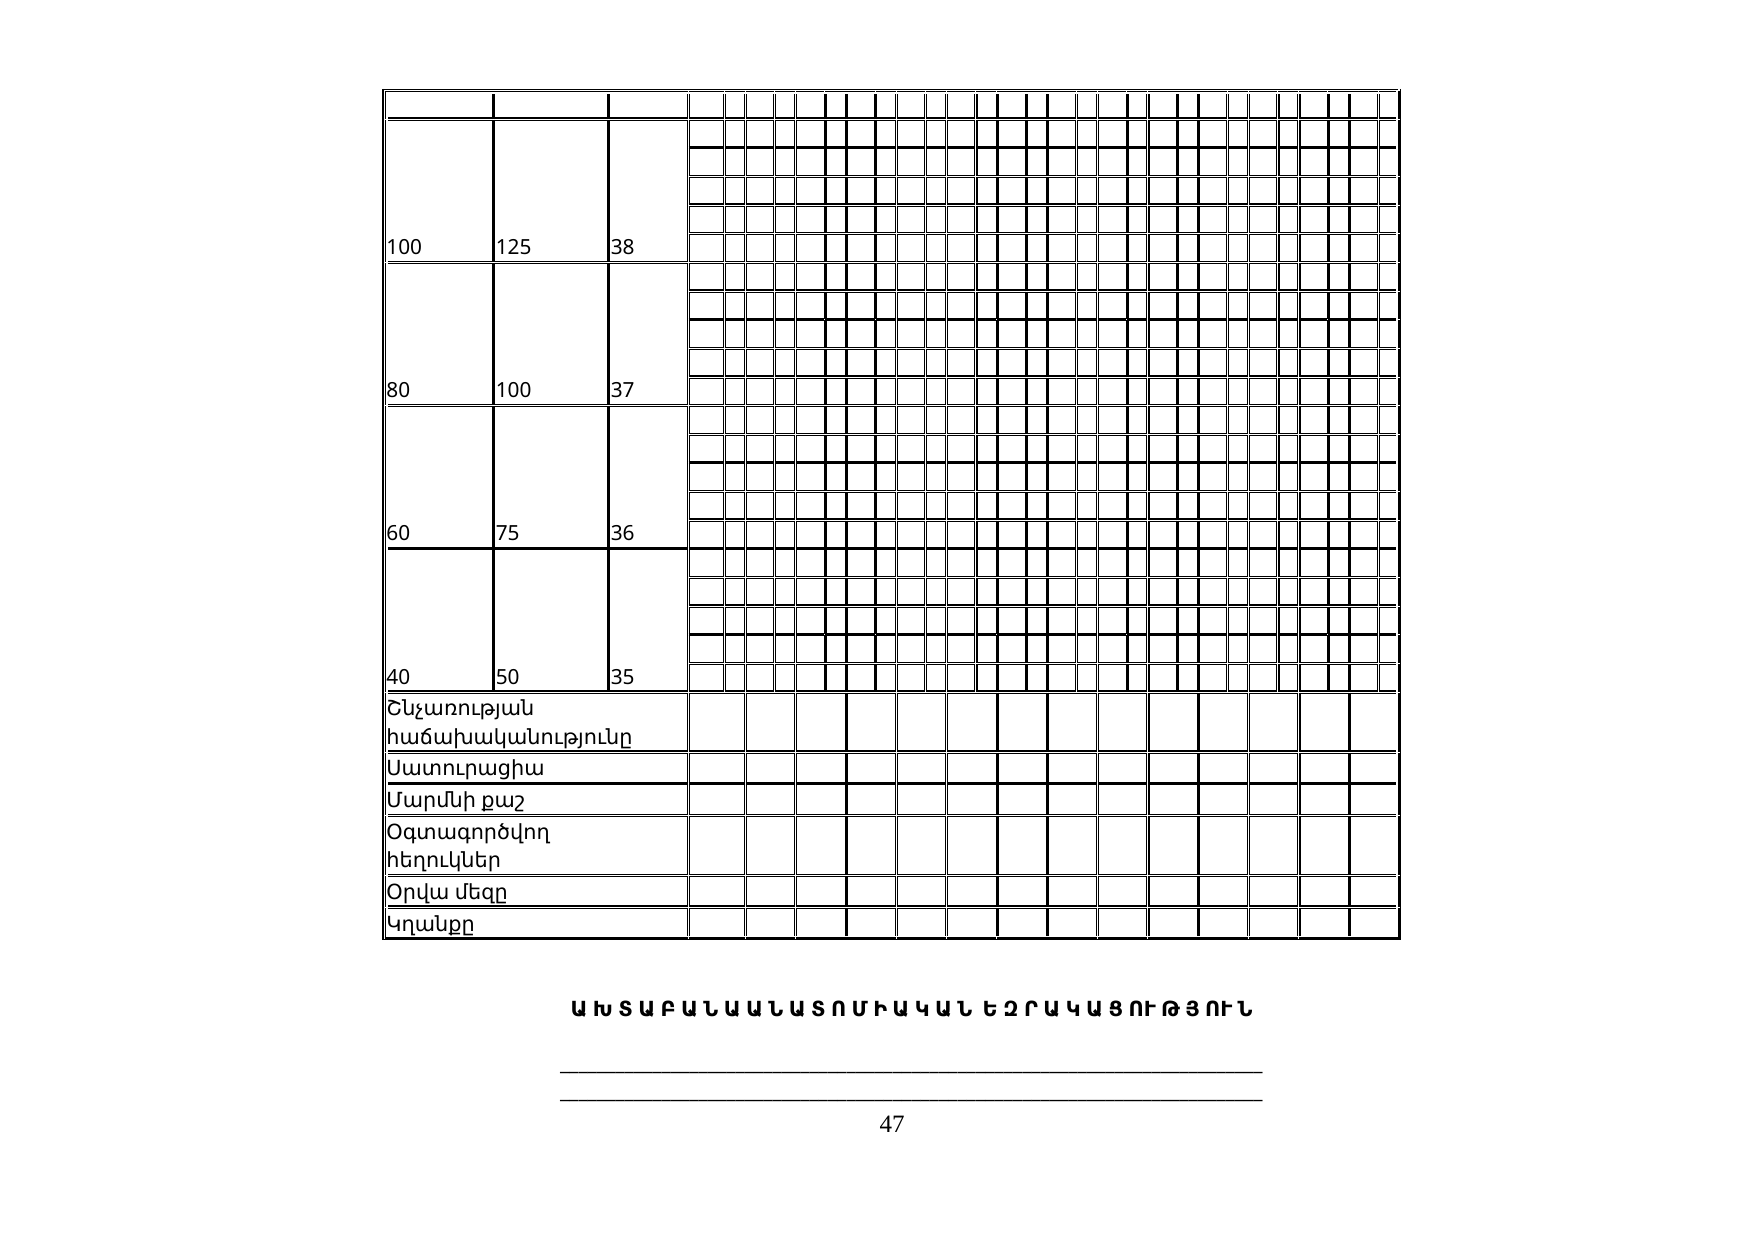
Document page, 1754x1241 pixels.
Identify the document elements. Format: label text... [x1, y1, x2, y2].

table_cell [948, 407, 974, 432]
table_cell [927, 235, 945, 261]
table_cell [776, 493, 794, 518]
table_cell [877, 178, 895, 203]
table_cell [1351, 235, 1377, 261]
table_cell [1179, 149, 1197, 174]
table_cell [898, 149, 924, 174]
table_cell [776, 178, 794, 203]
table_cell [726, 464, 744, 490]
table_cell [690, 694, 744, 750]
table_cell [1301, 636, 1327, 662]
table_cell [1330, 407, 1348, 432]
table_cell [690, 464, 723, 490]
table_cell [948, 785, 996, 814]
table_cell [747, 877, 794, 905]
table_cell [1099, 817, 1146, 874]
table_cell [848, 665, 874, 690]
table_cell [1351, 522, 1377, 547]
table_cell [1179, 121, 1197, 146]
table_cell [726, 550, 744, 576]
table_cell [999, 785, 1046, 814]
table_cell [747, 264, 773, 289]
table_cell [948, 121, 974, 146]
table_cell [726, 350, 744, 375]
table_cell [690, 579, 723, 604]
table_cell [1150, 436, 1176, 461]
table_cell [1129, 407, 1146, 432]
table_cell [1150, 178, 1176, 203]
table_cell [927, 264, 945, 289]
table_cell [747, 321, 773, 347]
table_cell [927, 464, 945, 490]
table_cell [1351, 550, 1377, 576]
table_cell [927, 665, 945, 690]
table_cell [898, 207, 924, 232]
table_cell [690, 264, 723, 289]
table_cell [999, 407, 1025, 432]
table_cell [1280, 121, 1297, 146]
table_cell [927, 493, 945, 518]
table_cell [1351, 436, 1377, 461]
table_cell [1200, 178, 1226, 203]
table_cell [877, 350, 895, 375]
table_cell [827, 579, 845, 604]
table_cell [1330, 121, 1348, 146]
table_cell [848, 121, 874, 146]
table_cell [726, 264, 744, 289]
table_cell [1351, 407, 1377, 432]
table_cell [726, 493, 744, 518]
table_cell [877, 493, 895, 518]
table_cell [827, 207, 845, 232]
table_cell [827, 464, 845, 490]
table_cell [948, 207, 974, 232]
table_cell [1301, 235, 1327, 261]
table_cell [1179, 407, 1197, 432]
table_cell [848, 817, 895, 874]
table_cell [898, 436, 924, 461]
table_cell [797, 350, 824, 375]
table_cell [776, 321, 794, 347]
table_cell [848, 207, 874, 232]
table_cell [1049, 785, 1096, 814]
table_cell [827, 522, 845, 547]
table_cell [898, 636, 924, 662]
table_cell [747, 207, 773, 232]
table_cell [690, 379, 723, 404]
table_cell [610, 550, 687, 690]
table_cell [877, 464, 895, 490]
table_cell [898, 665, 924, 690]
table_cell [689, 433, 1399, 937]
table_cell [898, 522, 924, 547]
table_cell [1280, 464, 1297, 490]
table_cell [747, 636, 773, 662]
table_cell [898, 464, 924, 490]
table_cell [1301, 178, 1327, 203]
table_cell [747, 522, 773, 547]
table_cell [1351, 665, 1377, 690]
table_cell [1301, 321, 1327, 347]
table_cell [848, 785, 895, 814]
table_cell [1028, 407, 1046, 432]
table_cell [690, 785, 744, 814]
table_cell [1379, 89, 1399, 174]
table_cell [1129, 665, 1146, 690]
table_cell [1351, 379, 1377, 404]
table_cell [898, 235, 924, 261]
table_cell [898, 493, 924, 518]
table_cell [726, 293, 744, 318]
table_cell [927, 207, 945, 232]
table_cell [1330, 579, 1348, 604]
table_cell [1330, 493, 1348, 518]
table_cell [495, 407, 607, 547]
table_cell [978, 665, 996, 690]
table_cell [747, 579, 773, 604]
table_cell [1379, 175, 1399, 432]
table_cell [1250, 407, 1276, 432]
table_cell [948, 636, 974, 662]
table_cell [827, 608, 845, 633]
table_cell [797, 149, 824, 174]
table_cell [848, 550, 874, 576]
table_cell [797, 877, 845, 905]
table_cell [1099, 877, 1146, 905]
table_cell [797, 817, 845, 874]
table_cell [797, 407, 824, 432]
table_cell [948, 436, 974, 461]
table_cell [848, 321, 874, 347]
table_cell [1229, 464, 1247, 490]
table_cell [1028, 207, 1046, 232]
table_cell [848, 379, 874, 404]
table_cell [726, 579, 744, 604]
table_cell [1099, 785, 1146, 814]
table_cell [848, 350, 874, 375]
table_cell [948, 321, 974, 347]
text Ա Խ Տ Ա Բ Ա Ն Ա Ա Ն Ա Տ Ո Մ Ի Ա Կ Ա Ն Ե Զ Ր Ա Կ Ա Ց ՈՒ Թ Յ ՈՒ Ն [148, 994, 1636, 1023]
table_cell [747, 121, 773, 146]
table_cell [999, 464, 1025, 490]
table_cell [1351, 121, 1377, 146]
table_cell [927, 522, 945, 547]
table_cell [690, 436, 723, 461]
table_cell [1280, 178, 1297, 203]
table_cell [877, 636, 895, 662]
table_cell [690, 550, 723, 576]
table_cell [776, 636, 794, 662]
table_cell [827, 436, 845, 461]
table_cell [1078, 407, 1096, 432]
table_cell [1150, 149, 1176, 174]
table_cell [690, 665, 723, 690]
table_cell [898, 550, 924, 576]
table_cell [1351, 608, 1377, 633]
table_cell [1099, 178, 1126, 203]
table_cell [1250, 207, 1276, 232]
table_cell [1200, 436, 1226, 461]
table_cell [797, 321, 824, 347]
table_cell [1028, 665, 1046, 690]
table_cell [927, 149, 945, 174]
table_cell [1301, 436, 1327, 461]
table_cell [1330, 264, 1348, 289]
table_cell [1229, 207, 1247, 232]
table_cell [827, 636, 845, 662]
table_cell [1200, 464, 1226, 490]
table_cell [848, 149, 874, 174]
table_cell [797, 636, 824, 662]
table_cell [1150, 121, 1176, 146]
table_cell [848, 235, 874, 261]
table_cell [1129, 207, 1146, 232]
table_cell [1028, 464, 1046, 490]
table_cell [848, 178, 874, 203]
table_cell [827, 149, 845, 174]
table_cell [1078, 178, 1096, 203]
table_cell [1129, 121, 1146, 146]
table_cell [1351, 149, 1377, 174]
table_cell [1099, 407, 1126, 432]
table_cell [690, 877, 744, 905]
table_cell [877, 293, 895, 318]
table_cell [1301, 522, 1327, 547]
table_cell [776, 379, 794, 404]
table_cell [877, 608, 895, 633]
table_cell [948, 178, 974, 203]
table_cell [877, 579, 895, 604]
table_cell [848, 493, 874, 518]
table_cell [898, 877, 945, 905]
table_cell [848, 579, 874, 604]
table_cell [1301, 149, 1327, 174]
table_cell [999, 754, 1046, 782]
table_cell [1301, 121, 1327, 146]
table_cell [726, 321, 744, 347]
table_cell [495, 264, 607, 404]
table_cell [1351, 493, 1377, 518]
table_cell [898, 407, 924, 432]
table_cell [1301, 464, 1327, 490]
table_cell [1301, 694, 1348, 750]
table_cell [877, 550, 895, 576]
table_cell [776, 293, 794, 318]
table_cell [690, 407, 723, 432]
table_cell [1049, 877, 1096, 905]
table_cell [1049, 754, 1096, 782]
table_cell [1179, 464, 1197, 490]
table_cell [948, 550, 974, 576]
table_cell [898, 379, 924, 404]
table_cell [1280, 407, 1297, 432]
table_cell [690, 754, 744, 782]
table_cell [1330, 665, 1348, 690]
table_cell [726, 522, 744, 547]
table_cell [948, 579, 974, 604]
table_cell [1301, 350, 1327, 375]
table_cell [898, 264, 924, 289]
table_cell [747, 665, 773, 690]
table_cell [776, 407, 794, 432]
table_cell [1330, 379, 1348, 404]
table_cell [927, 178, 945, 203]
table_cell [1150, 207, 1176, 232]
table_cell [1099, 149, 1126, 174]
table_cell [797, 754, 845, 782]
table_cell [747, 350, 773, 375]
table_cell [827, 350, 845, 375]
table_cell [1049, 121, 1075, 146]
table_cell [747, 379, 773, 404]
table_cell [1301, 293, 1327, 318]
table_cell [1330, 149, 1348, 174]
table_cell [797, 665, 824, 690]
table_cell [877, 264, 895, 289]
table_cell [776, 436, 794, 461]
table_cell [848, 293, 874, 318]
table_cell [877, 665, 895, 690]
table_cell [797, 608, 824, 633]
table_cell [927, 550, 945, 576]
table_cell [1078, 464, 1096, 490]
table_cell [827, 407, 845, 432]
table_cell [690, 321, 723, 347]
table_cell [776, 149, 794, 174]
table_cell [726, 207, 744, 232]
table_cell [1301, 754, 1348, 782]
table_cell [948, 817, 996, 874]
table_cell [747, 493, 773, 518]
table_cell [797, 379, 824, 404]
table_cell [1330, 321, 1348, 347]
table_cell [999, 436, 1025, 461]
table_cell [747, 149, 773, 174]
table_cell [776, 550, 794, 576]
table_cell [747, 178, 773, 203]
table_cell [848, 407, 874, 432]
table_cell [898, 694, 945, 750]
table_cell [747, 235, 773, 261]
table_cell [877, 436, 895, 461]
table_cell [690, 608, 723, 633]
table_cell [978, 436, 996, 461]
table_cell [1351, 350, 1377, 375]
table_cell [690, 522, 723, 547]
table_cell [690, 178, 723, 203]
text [148, 1076, 1636, 1105]
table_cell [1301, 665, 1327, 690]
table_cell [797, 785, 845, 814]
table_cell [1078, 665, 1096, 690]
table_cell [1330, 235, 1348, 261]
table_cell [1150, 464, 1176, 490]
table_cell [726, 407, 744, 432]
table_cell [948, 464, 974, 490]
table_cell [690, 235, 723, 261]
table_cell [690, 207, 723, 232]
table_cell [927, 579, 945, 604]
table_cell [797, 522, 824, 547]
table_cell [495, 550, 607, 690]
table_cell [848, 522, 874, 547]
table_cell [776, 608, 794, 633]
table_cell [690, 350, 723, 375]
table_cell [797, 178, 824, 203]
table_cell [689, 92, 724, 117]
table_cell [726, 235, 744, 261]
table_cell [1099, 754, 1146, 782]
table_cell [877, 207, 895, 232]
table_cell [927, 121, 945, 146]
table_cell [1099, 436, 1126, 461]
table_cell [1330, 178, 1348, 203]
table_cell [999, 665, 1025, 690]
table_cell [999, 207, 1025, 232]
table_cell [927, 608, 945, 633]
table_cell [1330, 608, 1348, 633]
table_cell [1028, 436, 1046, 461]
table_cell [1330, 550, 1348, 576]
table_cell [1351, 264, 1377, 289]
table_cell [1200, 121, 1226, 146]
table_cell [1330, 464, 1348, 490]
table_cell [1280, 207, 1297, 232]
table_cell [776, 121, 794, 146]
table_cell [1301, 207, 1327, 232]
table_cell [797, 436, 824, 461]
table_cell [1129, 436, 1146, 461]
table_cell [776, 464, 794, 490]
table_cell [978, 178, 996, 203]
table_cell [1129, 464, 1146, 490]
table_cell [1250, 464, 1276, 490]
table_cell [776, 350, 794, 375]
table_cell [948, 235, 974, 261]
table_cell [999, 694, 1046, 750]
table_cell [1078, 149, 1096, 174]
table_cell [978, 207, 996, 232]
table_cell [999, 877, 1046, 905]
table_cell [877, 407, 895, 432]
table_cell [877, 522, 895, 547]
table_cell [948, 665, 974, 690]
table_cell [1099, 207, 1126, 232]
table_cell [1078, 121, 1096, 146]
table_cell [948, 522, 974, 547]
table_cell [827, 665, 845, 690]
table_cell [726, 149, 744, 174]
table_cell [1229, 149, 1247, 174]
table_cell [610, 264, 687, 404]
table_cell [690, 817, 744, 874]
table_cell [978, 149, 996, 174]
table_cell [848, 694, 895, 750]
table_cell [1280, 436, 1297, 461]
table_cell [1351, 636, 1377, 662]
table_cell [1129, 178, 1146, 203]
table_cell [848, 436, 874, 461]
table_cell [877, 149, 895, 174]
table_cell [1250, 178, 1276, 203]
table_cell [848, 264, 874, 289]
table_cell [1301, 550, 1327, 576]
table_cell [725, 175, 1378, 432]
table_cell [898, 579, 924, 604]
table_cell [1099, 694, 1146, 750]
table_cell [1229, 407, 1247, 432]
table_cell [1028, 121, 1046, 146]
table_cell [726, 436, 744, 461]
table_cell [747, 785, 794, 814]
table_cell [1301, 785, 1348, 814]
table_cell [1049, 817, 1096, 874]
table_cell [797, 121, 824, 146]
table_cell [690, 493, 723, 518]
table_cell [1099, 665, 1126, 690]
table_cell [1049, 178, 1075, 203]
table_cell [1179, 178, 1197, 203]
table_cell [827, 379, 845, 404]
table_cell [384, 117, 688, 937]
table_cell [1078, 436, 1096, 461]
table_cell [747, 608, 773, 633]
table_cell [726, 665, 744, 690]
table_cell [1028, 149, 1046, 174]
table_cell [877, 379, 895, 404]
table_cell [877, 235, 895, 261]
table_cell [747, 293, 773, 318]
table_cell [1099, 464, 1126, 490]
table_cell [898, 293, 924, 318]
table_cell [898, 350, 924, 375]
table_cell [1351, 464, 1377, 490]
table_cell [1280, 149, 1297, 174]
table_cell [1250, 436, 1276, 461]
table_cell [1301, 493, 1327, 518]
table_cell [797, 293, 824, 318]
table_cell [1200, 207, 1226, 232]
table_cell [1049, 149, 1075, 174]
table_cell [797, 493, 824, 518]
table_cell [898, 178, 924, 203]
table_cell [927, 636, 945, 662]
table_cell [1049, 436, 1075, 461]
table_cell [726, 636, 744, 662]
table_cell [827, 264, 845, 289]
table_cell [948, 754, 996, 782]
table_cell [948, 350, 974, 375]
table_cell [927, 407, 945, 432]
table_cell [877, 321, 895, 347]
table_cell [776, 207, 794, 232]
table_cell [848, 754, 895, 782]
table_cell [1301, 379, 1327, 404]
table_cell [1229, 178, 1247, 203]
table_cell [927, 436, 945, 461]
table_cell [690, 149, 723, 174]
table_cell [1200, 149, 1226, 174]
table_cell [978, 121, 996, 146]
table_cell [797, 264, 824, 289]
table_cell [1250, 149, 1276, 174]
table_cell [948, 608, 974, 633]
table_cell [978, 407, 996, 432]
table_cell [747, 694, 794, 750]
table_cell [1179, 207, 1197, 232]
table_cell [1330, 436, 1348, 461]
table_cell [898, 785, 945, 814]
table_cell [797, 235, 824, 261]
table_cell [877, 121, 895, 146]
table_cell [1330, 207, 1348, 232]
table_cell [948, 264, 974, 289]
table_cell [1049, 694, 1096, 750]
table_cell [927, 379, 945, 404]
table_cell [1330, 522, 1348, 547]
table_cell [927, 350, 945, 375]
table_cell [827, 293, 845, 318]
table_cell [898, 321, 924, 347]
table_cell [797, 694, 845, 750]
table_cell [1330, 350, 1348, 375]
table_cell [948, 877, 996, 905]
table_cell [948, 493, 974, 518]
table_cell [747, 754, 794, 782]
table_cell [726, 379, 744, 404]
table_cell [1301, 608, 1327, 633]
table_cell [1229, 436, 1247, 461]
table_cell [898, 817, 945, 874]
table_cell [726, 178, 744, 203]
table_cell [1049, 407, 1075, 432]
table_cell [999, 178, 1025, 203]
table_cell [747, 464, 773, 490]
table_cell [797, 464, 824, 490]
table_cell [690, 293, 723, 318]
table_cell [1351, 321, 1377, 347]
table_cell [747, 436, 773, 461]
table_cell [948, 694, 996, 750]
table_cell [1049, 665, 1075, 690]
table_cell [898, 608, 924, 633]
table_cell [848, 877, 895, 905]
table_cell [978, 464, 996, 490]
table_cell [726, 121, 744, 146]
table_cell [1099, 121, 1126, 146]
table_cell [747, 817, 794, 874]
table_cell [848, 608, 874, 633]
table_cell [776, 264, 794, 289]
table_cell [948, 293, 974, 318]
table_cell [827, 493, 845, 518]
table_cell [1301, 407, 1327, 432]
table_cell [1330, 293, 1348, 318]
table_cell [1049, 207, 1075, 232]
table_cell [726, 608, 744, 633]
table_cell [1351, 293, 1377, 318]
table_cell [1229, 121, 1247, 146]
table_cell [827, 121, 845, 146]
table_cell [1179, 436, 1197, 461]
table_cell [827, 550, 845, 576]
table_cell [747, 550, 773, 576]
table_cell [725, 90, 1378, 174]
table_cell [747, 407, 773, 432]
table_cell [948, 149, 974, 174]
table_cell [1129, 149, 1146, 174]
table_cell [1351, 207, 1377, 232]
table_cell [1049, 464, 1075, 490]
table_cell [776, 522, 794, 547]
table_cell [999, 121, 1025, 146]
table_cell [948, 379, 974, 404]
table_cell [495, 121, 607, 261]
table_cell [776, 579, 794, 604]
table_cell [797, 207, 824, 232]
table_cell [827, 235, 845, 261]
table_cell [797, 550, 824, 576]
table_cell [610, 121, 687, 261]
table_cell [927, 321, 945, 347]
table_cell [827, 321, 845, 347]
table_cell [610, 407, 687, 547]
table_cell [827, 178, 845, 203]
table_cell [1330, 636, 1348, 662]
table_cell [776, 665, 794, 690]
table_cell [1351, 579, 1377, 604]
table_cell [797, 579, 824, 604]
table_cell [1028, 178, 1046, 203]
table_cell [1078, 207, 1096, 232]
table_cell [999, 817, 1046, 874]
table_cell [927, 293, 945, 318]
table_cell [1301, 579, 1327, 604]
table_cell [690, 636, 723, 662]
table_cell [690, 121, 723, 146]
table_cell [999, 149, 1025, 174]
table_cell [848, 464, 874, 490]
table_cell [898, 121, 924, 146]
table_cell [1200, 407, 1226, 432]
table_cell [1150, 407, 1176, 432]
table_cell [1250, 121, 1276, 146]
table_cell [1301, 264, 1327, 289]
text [148, 1048, 1636, 1076]
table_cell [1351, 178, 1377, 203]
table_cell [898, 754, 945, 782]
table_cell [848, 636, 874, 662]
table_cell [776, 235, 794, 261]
